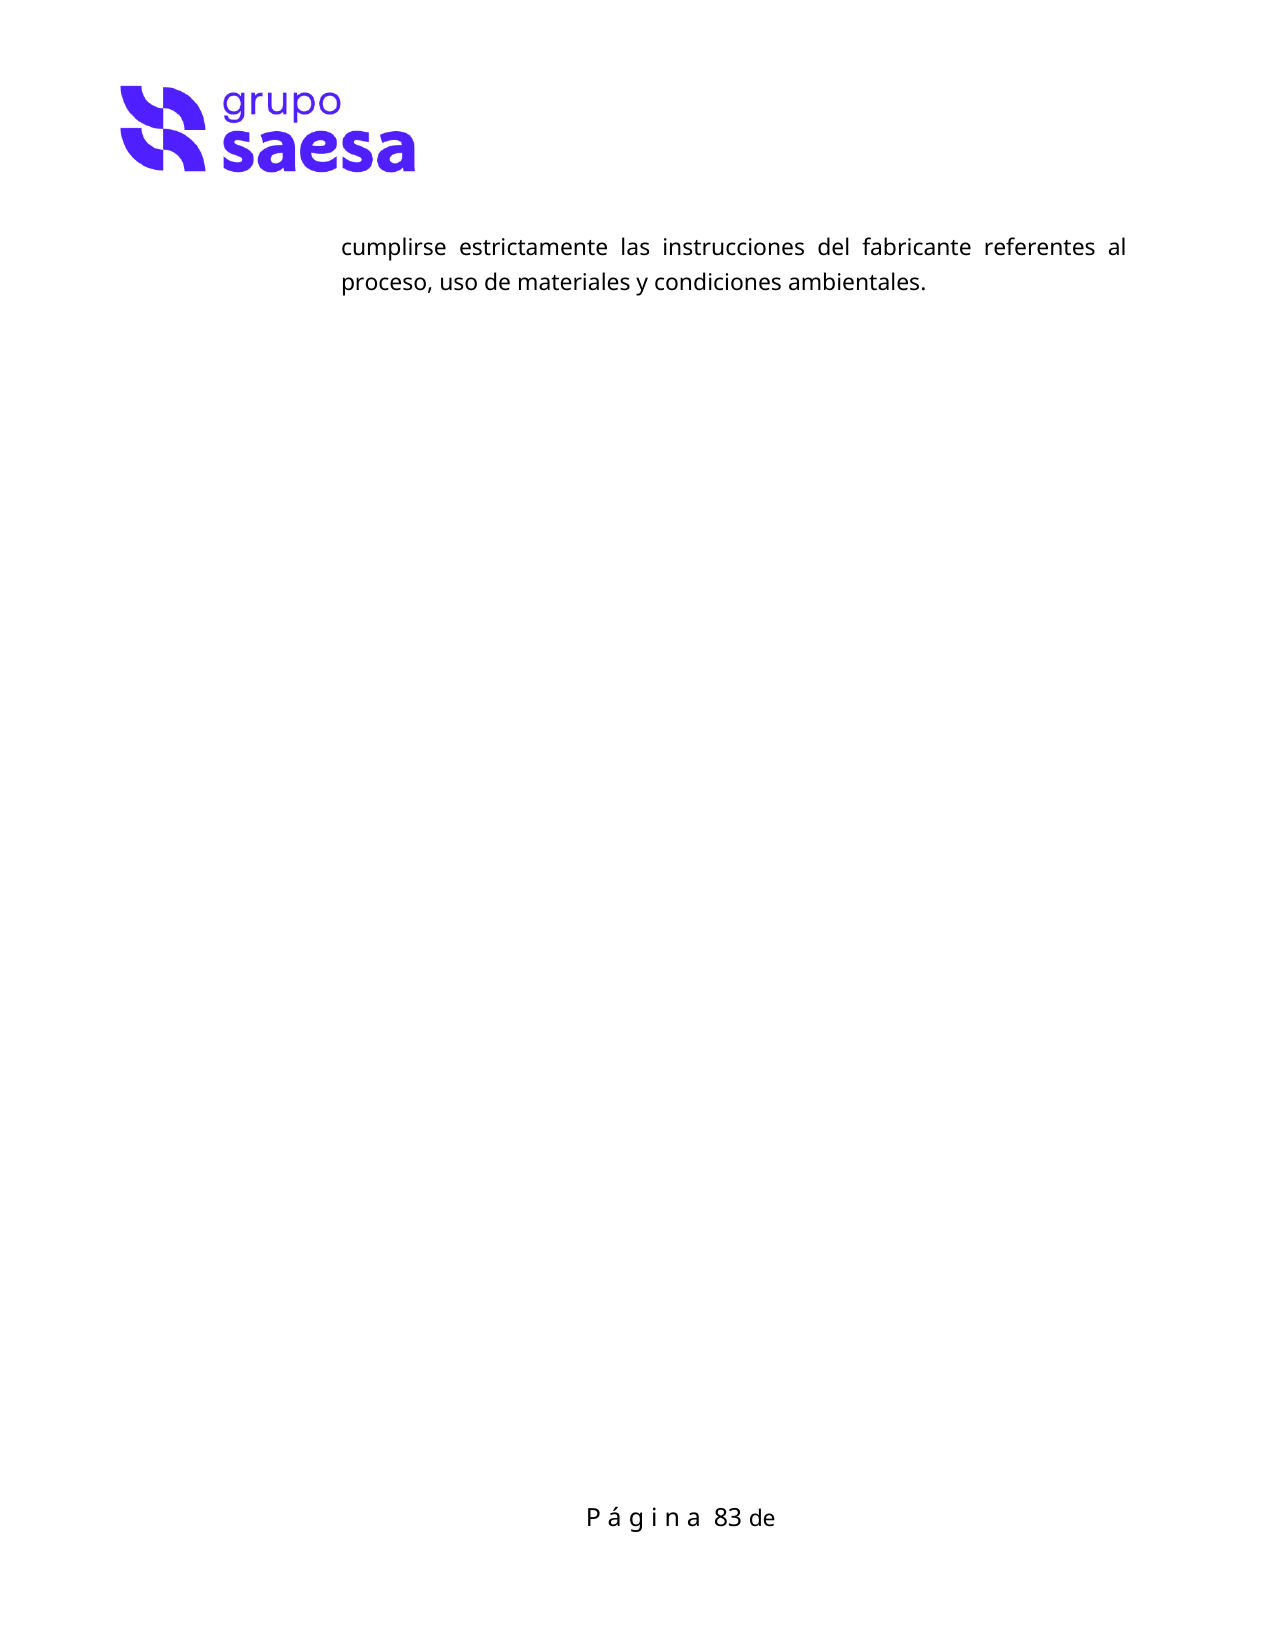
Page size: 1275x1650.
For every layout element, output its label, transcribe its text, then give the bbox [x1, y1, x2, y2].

picture [112, 79, 419, 175]
